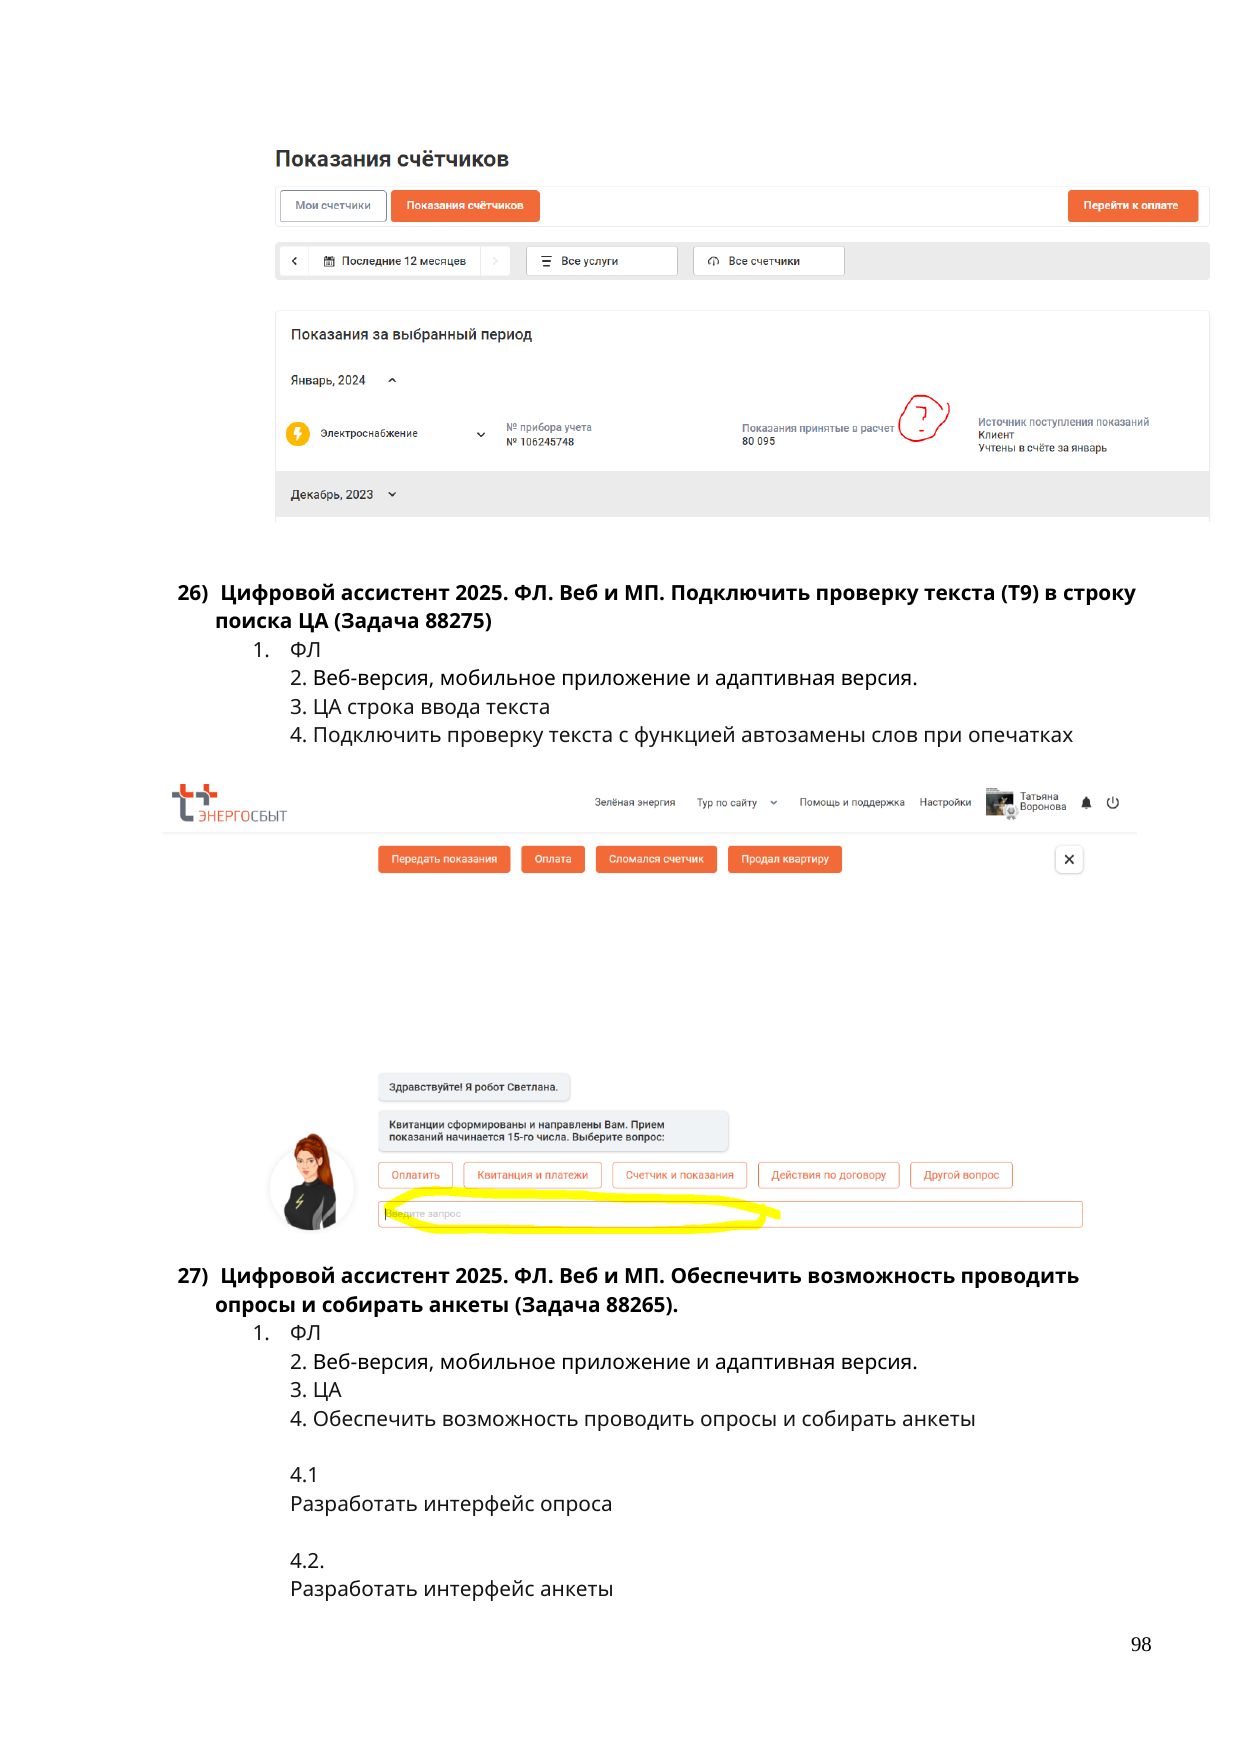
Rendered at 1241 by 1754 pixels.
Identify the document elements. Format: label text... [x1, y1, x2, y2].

list Цифровой ассистент 2025. ФЛ. Веб и МП. Обеспечить возможность проводить опросы и собирать анкеты (Задача 88265). [177, 1262, 1152, 1318]
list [252, 1318, 1152, 1631]
picture [162, 777, 1137, 1234]
picture [252, 135, 1227, 522]
list Цифровой ассистент 2025. ФЛ. Веб и МП. Подключить проверку текста (Т9) в строку поиска ЦА (Задача 88275) [177, 578, 1152, 635]
list ФЛ 2. Веб-версия, мобильное приложение и адаптивная версия. 3. ЦА строка ввода текста 4. Подключить проверку текста с функцией автозамены слов при опечатках [252, 635, 1152, 749]
